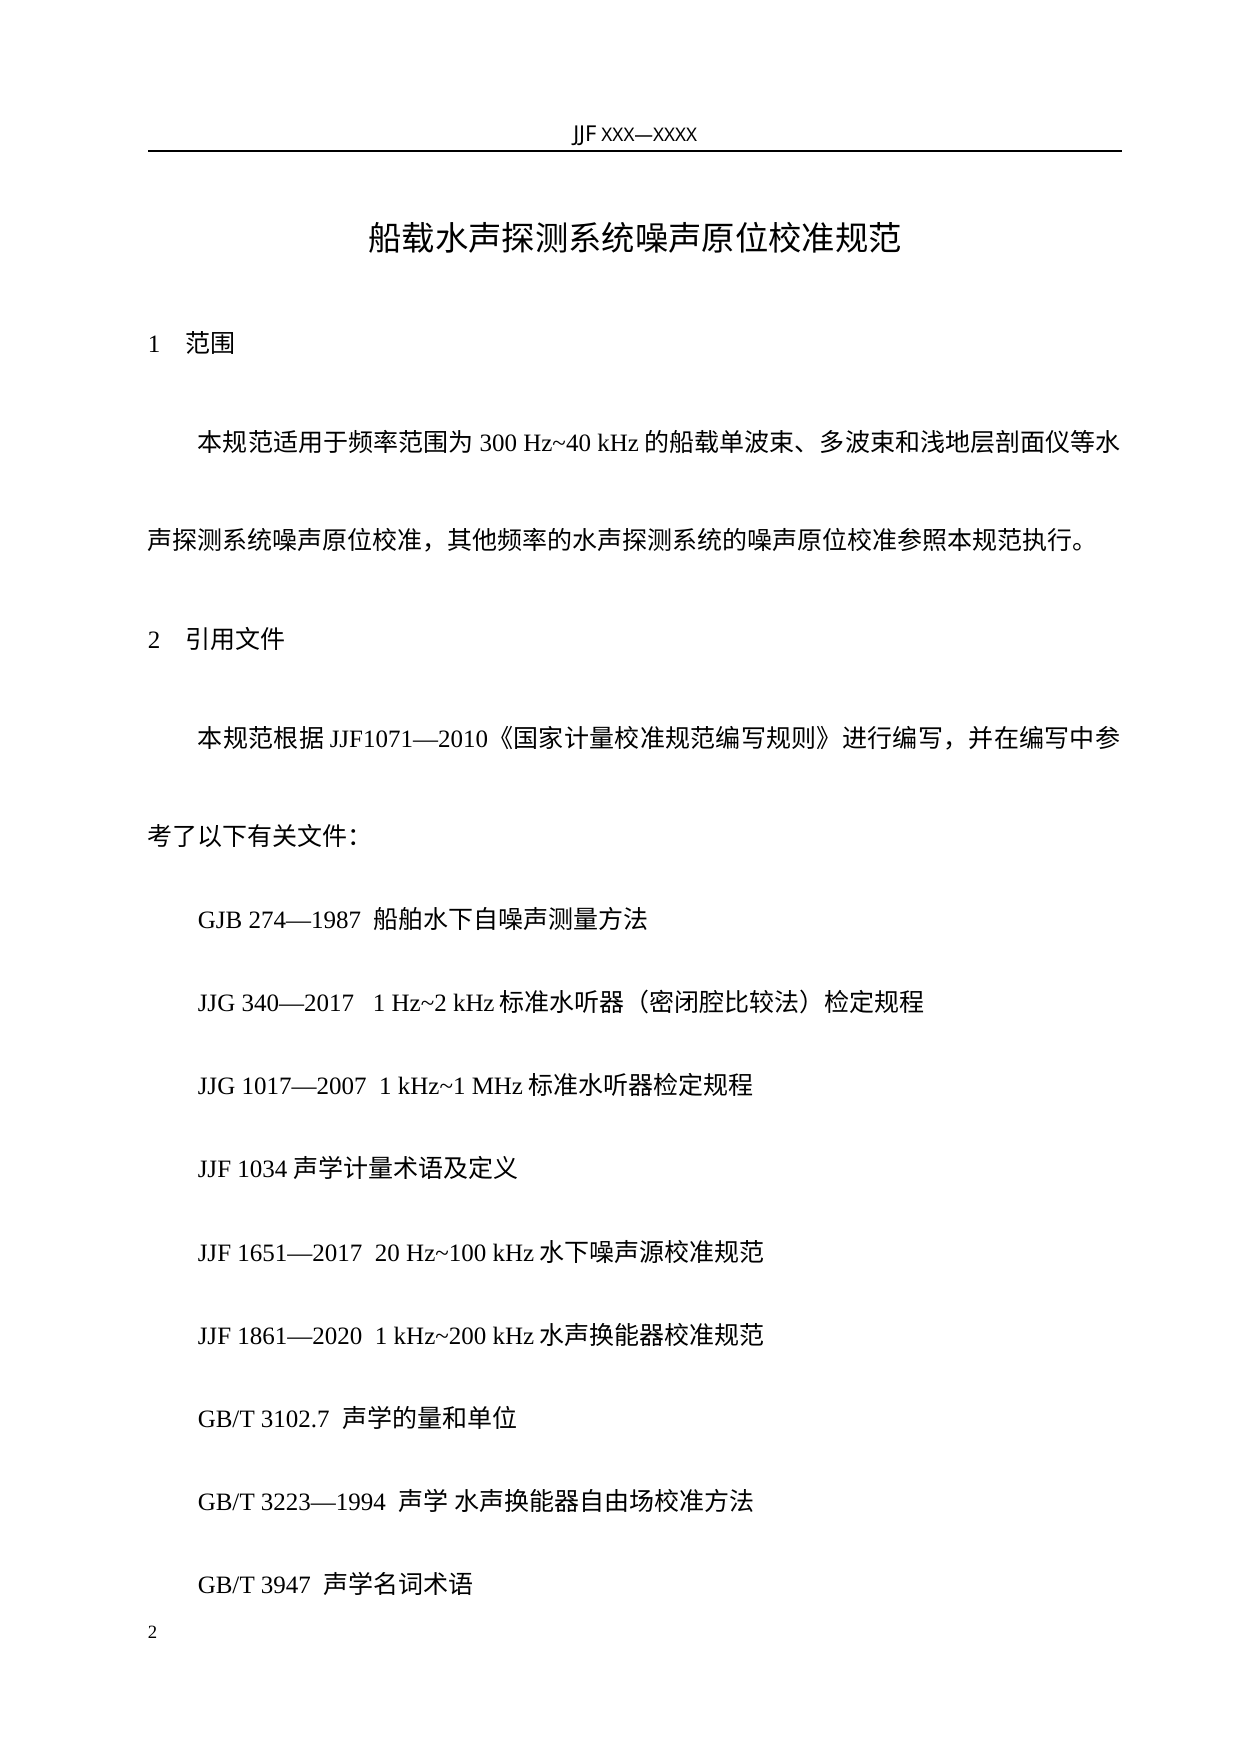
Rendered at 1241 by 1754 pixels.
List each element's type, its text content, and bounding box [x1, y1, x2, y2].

text GB/T 3102.7 声学的量和单位 [148, 1384, 1122, 1449]
list 范围 [148, 309, 1122, 374]
text 船载水声探测系统噪声原位校准规范 [148, 204, 1122, 269]
list 引用文件 [148, 605, 1122, 670]
text 本规范根据JJF1071—2010《国家计量校准规范编写规则》进行编写，并在编写中参考了以下有关文件： [148, 704, 1122, 867]
text JJG 1017—2007 1 kHz~1 MHz标准水听器检定规程 [148, 1051, 1122, 1116]
text JJF 1861—2020 1 kHz~200 kHz水声换能器校准规范 [148, 1301, 1122, 1366]
text 本规范适用于频率范围为300 Hz~40 kHz的船载单波束、多波束和浅地层剖面仪等水声探测系统噪声原位校准，其他频率的水声探测系统的噪声原位校准参照本规范执行。 [148, 408, 1122, 571]
text GJB 274—1987 船舶水下自噪声测量方法 [148, 885, 1122, 950]
text JJF 1034 声学计量术语及定义 [148, 1134, 1122, 1199]
text GB/T 3223—1994 声学 水声换能器自由场校准方法 [148, 1467, 1122, 1532]
text JJF 1651—2017 20 Hz~100 kHz水下噪声源校准规范 [148, 1218, 1122, 1283]
text JJG 340—2017 1 Hz~2 kHz标准水听器（密闭腔比较法）检定规程 [148, 968, 1122, 1033]
text GB/T 3947 声学名词术语 [148, 1550, 1122, 1615]
